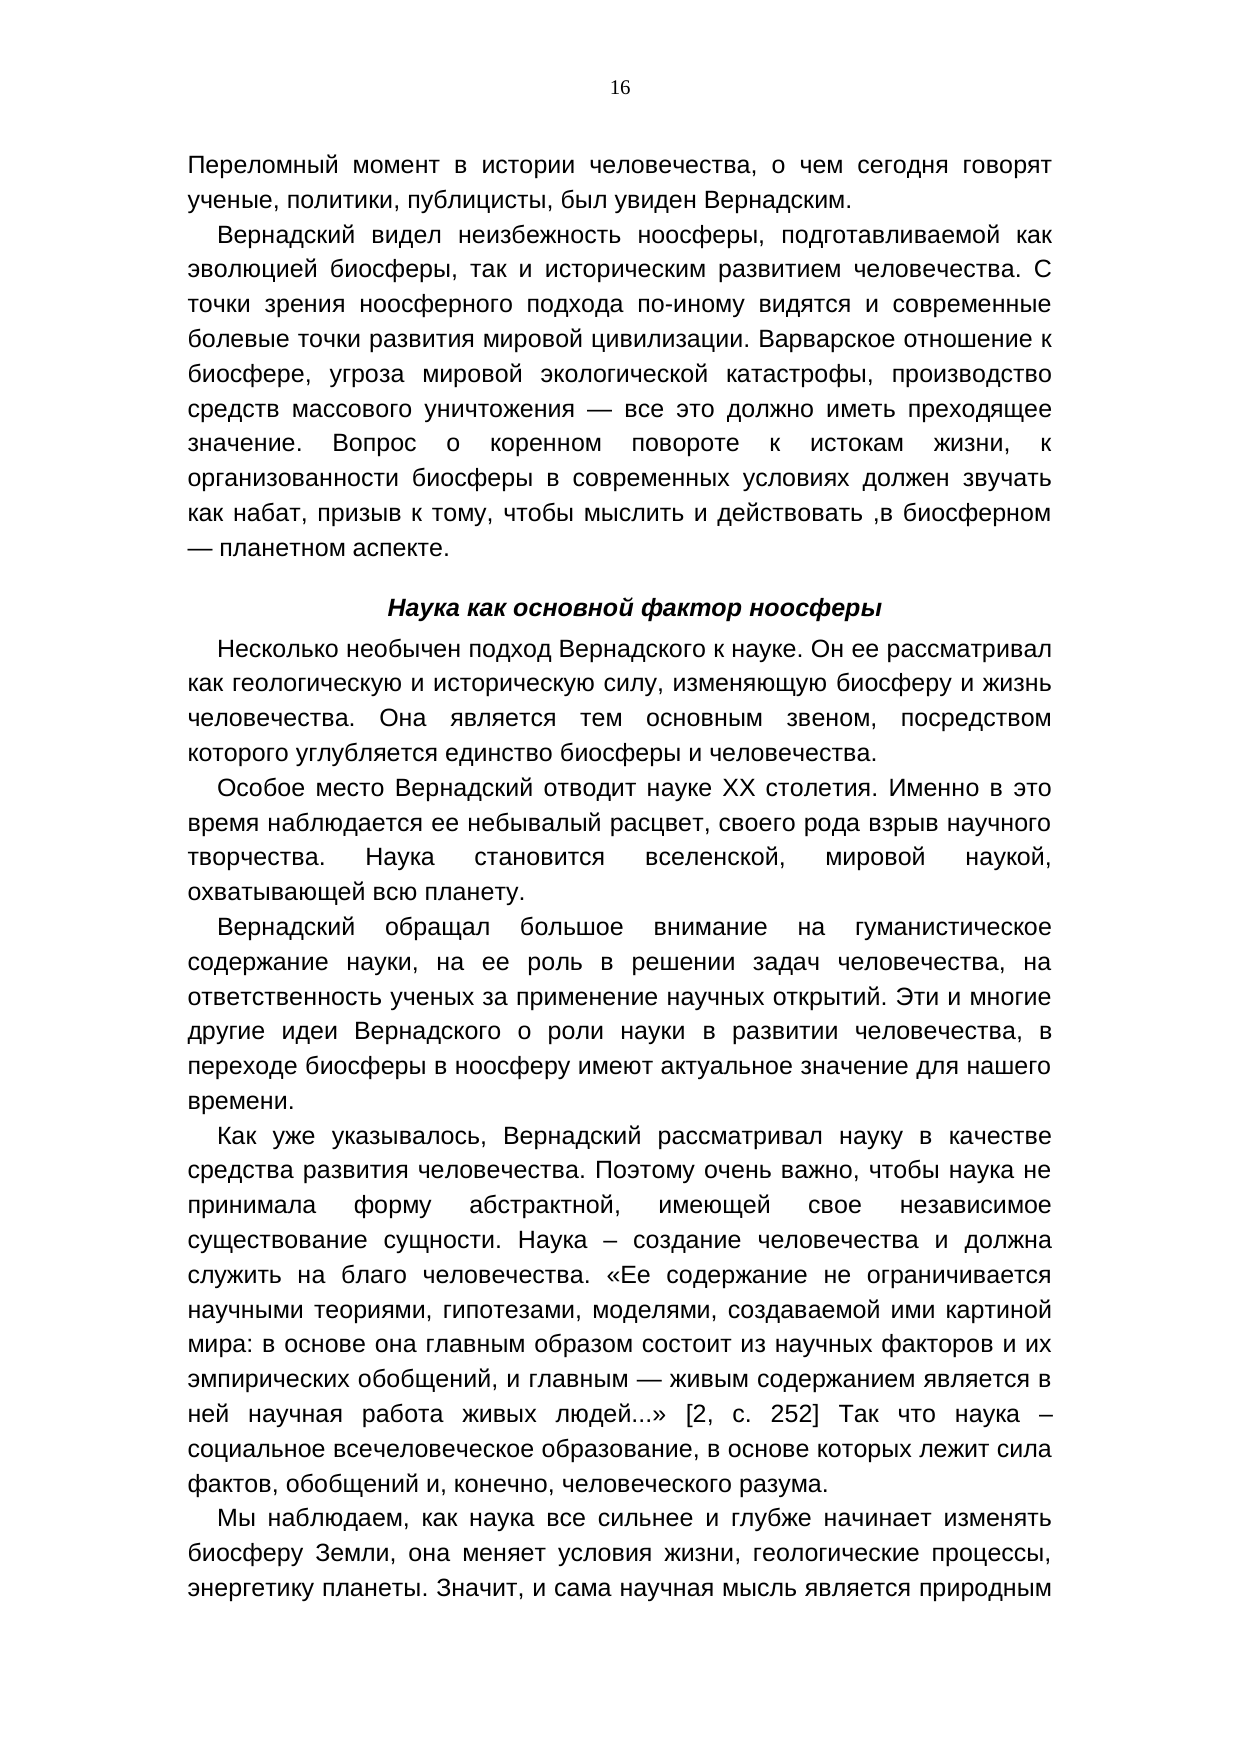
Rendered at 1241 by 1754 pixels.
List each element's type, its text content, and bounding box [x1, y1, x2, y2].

text Вернадский обращал большое внимание на гуманистическое содержание науки, на ее роль в решении задач человечества, на ответственность ученых за применение научных открытий. Эти и многие другие идеи Вернадского о роли науки в развитии человечества, в переходе биосферы в ноосферу имеют актуальное значение для нашего времени. [187, 912, 1053, 1115]
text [187, 1503, 1053, 1602]
text Несколько необычен подход Вернадского к науке. Он ее рассматривал как геологическую и историческую силу, изменяющую биосферу и жизнь человечества. Она является тем основным звеном, посредством которого углубляется единство биосферы и человечества. [187, 633, 1053, 767]
subtitle Наука как основной фактор ноосферы [187, 592, 1053, 622]
text Вернадский видел неизбежность ноосферы, подготавливаемой как эволюцией биосферы, так и историческим развитием человечества. С точки зрения ноосферного подхода по-иному видятся и современные болевые точки развития мировой цивилизации. Варварское отношение к биосфере, угроза мировой экологической катастрофы, производство средств массового уничтожения — все это должно иметь преходящее значение. Вопрос о коренном повороте к истокам жизни, к организованности биосферы в современных условиях должен звучать как набат, призыв к тому, чтобы мыслить и действовать ,в биосферном — планетном аспекте. [187, 219, 1053, 562]
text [187, 150, 1053, 214]
text Как уже указывалось, Вернадский рассматривал науку в качестве средства развития человечества. Поэтому очень важно, чтобы наука не принимала форму абстрактной, имеющей свое независимое существование сущности. Наука – создание человечества и должна служить на благо человечества. «Ее содержание не ограничивается научными теориями, гипотезами, моделями, создаваемой ими картиной мира: в основе она главным образом состоит из научных факторов и их эмпирических обобщений, и главным — живым содержанием является в ней научная работа живых людей...» [2, c. 252] Так что наука – социальное всечеловеческое образование, в основе которых лежит сила фактов, обобщений и, конечно, человеческого разума. [187, 1121, 1053, 1498]
text Особое место Вернадский отводит науке XX столетия. Именно в это время наблюдается ее небывалый расцвет, своего рода взрыв научного творчества. Наука становится вселенской, мировой наукой, охватывающей всю планету. [187, 773, 1053, 906]
